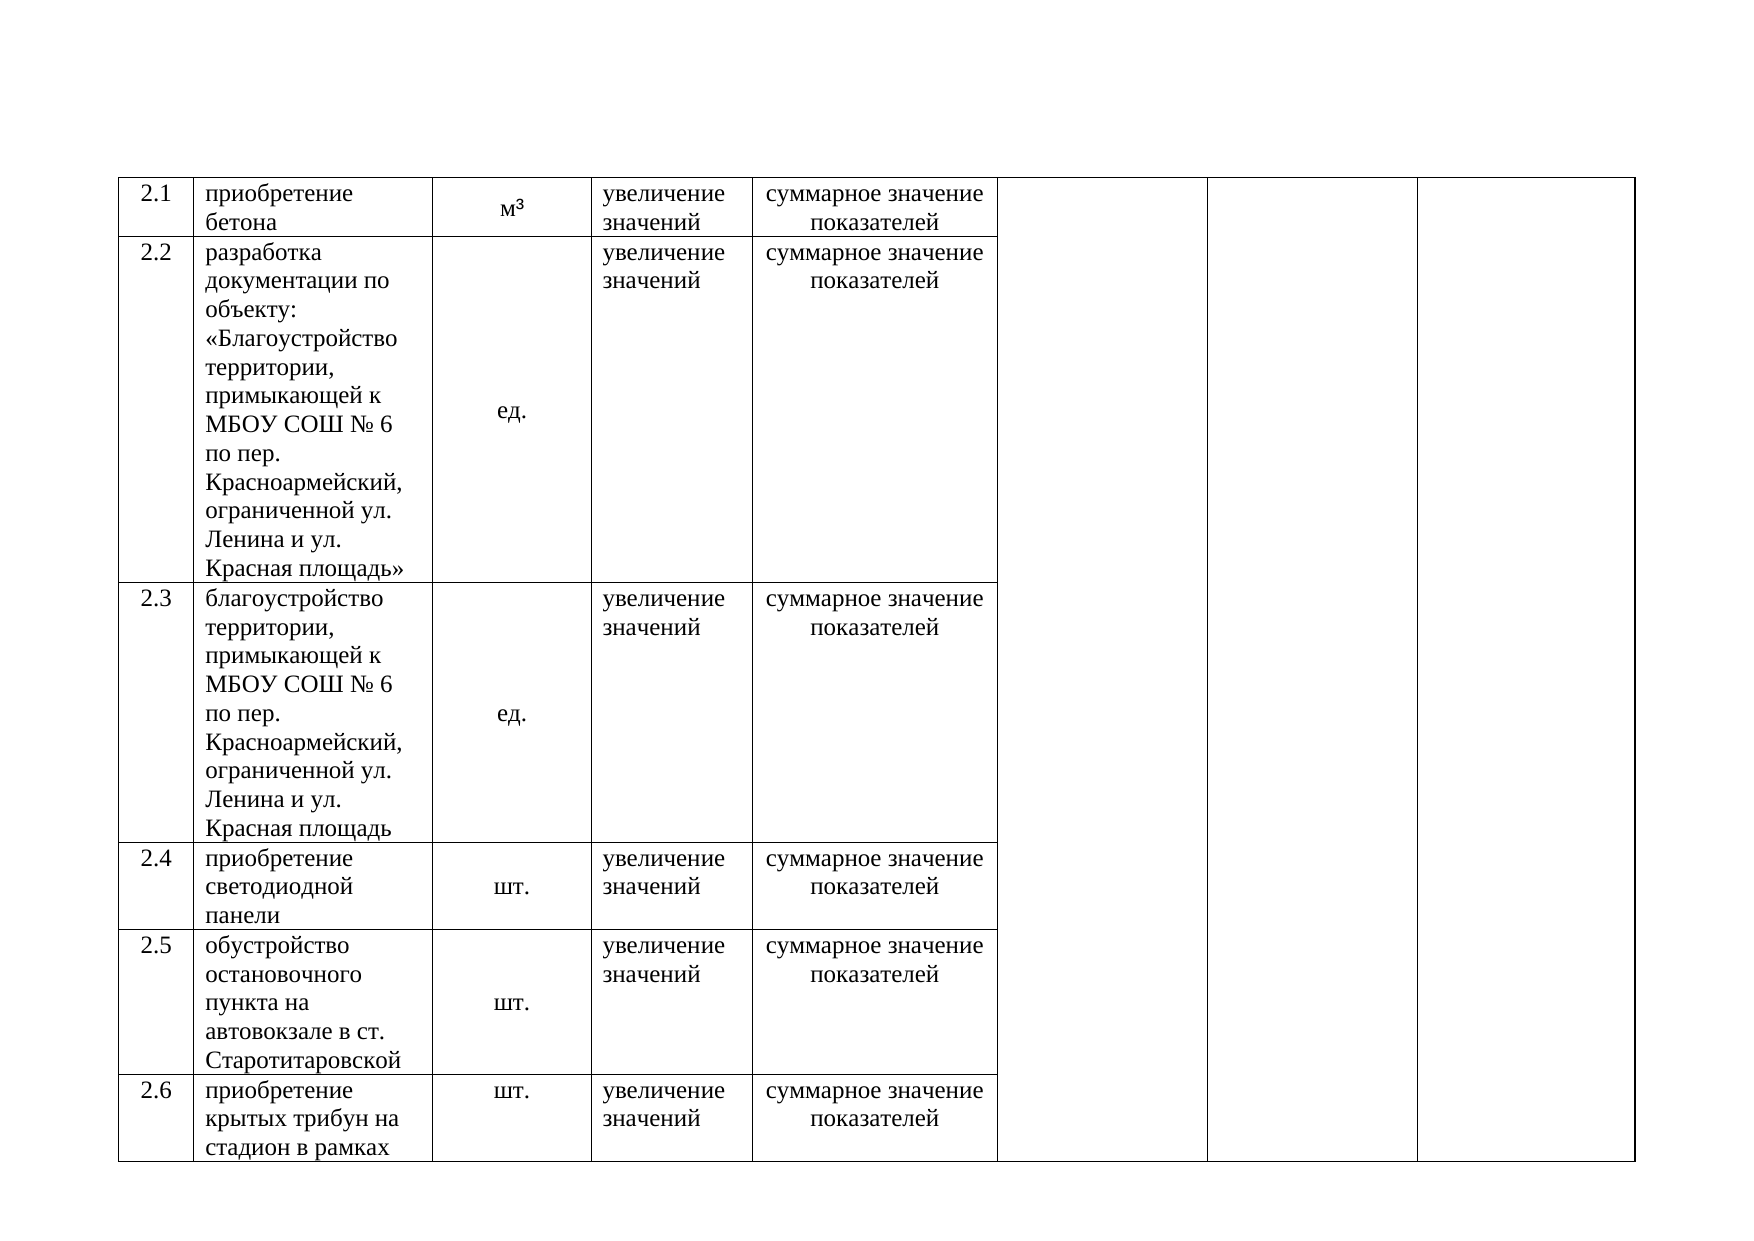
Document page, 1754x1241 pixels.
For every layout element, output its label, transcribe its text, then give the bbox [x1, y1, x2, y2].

table_cell суммарное значение показателей [753, 583, 997, 842]
table_cell благоустройство территории, примыкающей к МБОУ СОШ № 6 по пер. Красноармейский, ограниченной ул. Ленина и ул. Красная площадь [194, 583, 432, 842]
table_cell увеличение значений [592, 1075, 752, 1161]
table_cell 2.6 [119, 1075, 193, 1161]
table_cell приобретение бетона [194, 178, 432, 236]
table_cell увеличение значений [592, 237, 752, 582]
table_cell 2.4 [119, 843, 193, 929]
table_cell увеличение значений [592, 930, 752, 1074]
table_cell суммарное значение показателей [753, 930, 997, 1074]
table_cell шт. [433, 1075, 591, 1161]
table_cell обустройство остановочного пункта на автовокзале в ст. Старотитаровской [194, 930, 432, 1074]
table_cell м³ [433, 178, 591, 236]
table_cell увеличение значений [592, 178, 752, 236]
table_cell 2.1 [119, 178, 193, 236]
table_cell шт. [433, 930, 591, 1074]
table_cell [194, 1075, 432, 1161]
table_cell увеличение значений [592, 583, 752, 842]
table_cell 2.5 [119, 930, 193, 1074]
table_cell ед. [433, 583, 591, 842]
table_cell суммарное значение показателей [753, 237, 997, 582]
table_cell приобретение светодиодной панели [194, 843, 432, 929]
table_cell ед. [433, 237, 591, 582]
table_cell разработка документации по объекту: «Благоустройство территории, примыкающей к МБОУ СОШ № 6 по пер. Красноармейский, ограниченной ул. Ленина и ул. Красная площадь» [194, 237, 432, 582]
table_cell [753, 178, 997, 236]
table_cell увеличение значений [592, 843, 752, 929]
table_cell суммарное значение показателей [753, 843, 997, 929]
table_cell 2.2 [119, 237, 193, 582]
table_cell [753, 1075, 997, 1161]
table_cell 2.3 [119, 583, 193, 842]
table_cell шт. [433, 843, 591, 929]
